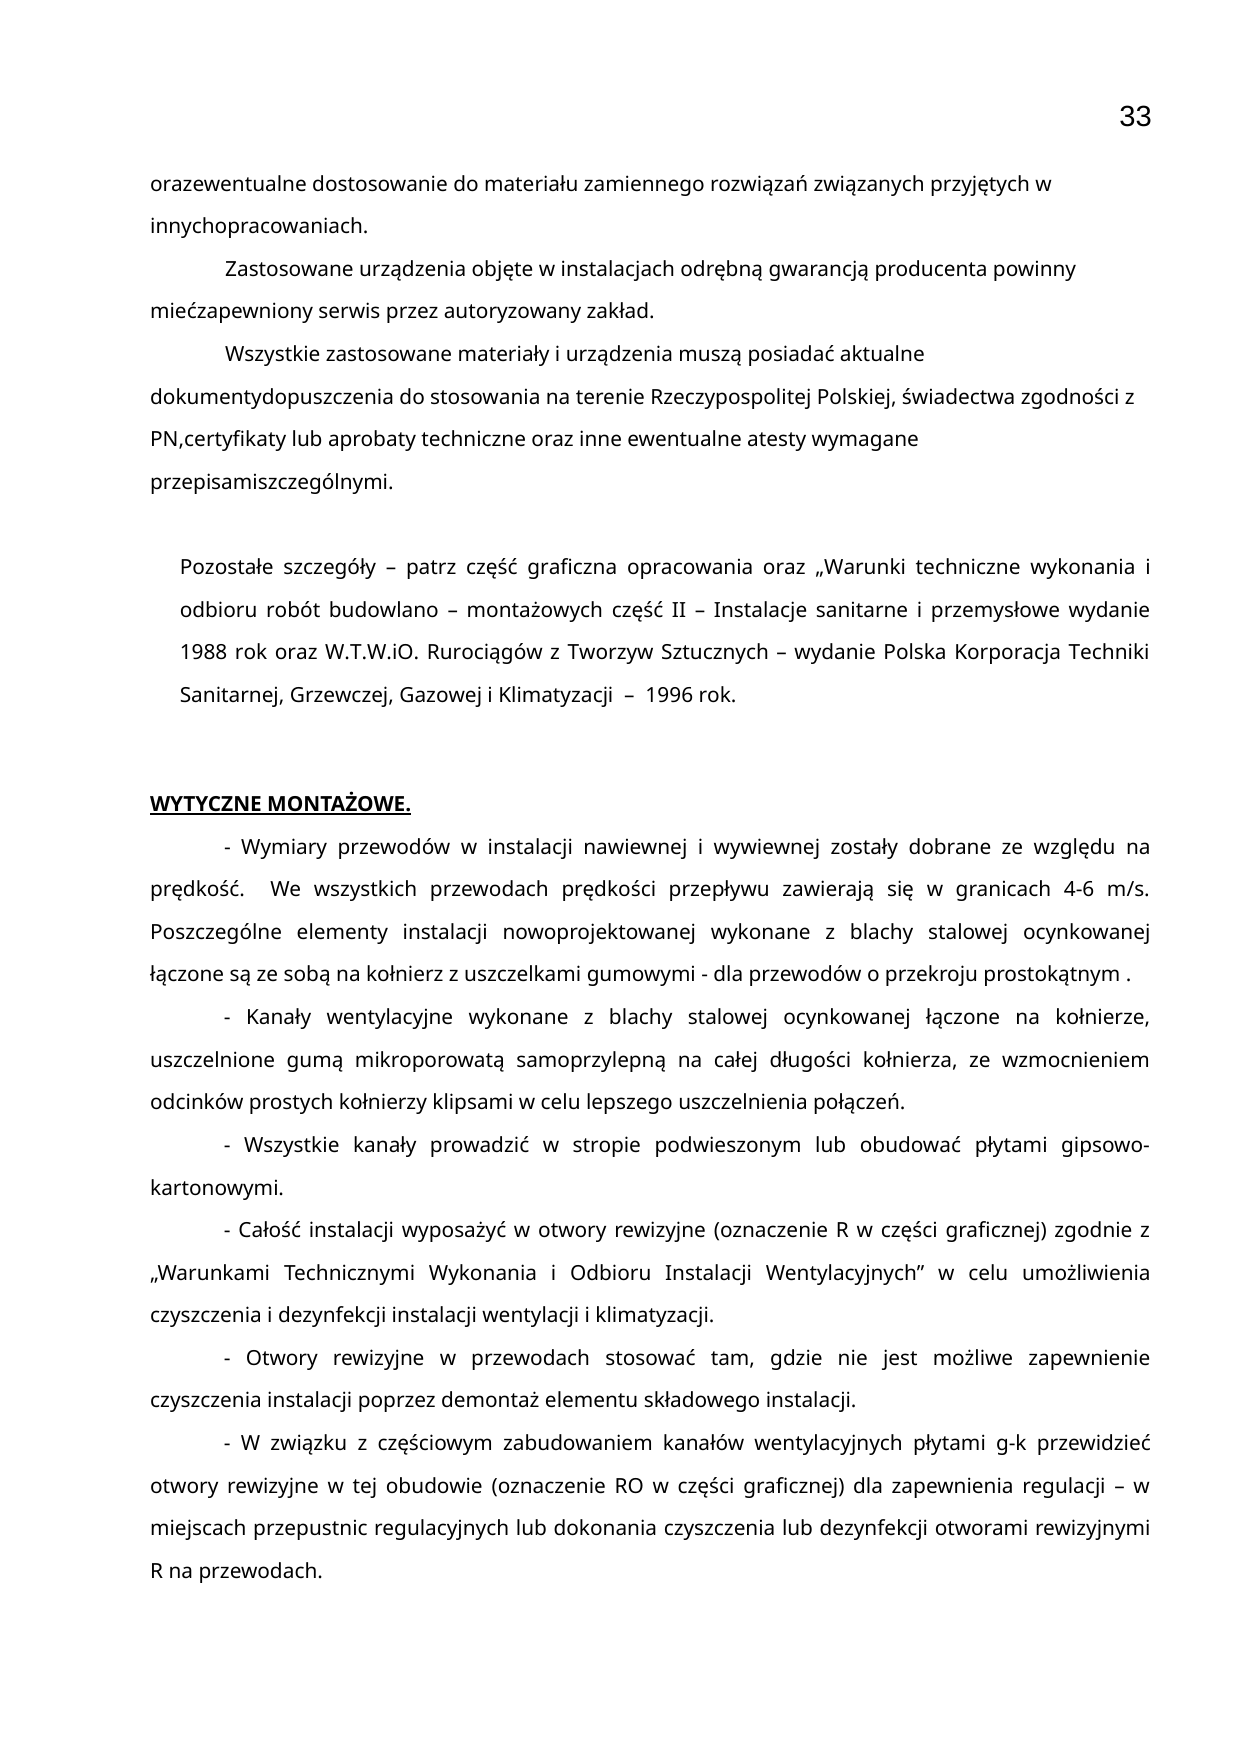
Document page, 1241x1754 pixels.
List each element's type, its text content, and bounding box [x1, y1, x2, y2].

text - Otwory rewizyjne w przewodach stosować tam, gdzie nie jest możliwe zapewnienie czyszczenia instalacji poprzez demontaż elementu składowego instalacji. [150, 1343, 1151, 1414]
text - Całość instalacji wyposażyć w otwory rewizyjne (oznaczenie R w części graficznej) zgodnie z „Warunkami Technicznymi Wykonania i Odbioru Instalacji Wentylacyjnych” w celu umożliwienia czyszczenia i dezynfekcji instalacji wentylacji i klimatyzacji. [150, 1215, 1151, 1329]
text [150, 169, 1151, 240]
text Zastosowane urządzenia objęte w instalacjach odrębną gwarancją producenta powinny miećzapewniony serwis przez autoryzowany zakład. [150, 254, 1151, 325]
text Pozostałe szczegóły – patrz część graficzna opracowania oraz „Warunki techniczne wykonania i odbioru robót budowlano – montażowych część II – Instalacje sanitarne i przemysłowe wydanie 1988 rok oraz W.T.W.iO. Rurociągów z Tworzyw Sztucznych – wydanie Polska Korporacja Techniki Sanitarnej, Grzewczej, Gazowej i Klimatyzacji – 1996 rok. [179, 552, 1151, 708]
text - W związku z częściowym zabudowaniem kanałów wentylacyjnych płytami g-k przewidzieć otwory rewizyjne w tej obudowie (oznaczenie RO w części graficznej) dla zapewnienia regulacji – w miejscach przepustnic regulacyjnych lub dokonania czyszczenia lub dezynfekcji otworami rewizyjnymi R na przewodach. [150, 1428, 1151, 1584]
text WYTYCZNE MONTAŻOWE. [150, 789, 1151, 818]
text - Wymiary przewodów w instalacji nawiewnej i wywiewnej zostały dobrane ze względu na prędkość. We wszystkich przewodach prędkości przepływu zawierają się w granicach 4-6 m/s. Poszczególne elementy instalacji nowoprojektowanej wykonane z blachy stalowej ocynkowanej łączone są ze sobą na kołnierz z uszczelkami gumowymi - dla przewodów o przekroju prostokątnym . [150, 832, 1151, 988]
text - Wszystkie kanały prowadzić w stropie podwieszonym lub obudować płytami gipsowo-kartonowymi. [150, 1130, 1151, 1201]
text Wszystkie zastosowane materiały i urządzenia muszą posiadać aktualne dokumentydopuszczenia do stosowania na terenie Rzeczypospolitej Polskiej, świadectwa zgodności z PN,certyfikaty lub aprobaty techniczne oraz inne ewentualne atesty wymagane przepisamiszczególnymi. [150, 339, 1151, 496]
text - Kanały wentylacyjne wykonane z blachy stalowej ocynkowanej łączone na kołnierze, uszczelnione gumą mikroporowatą samoprzylepną na całej długości kołnierza, ze wzmocnieniem odcinków prostych kołnierzy klipsami w celu lepszego uszczelnienia połączeń. [150, 1002, 1151, 1116]
